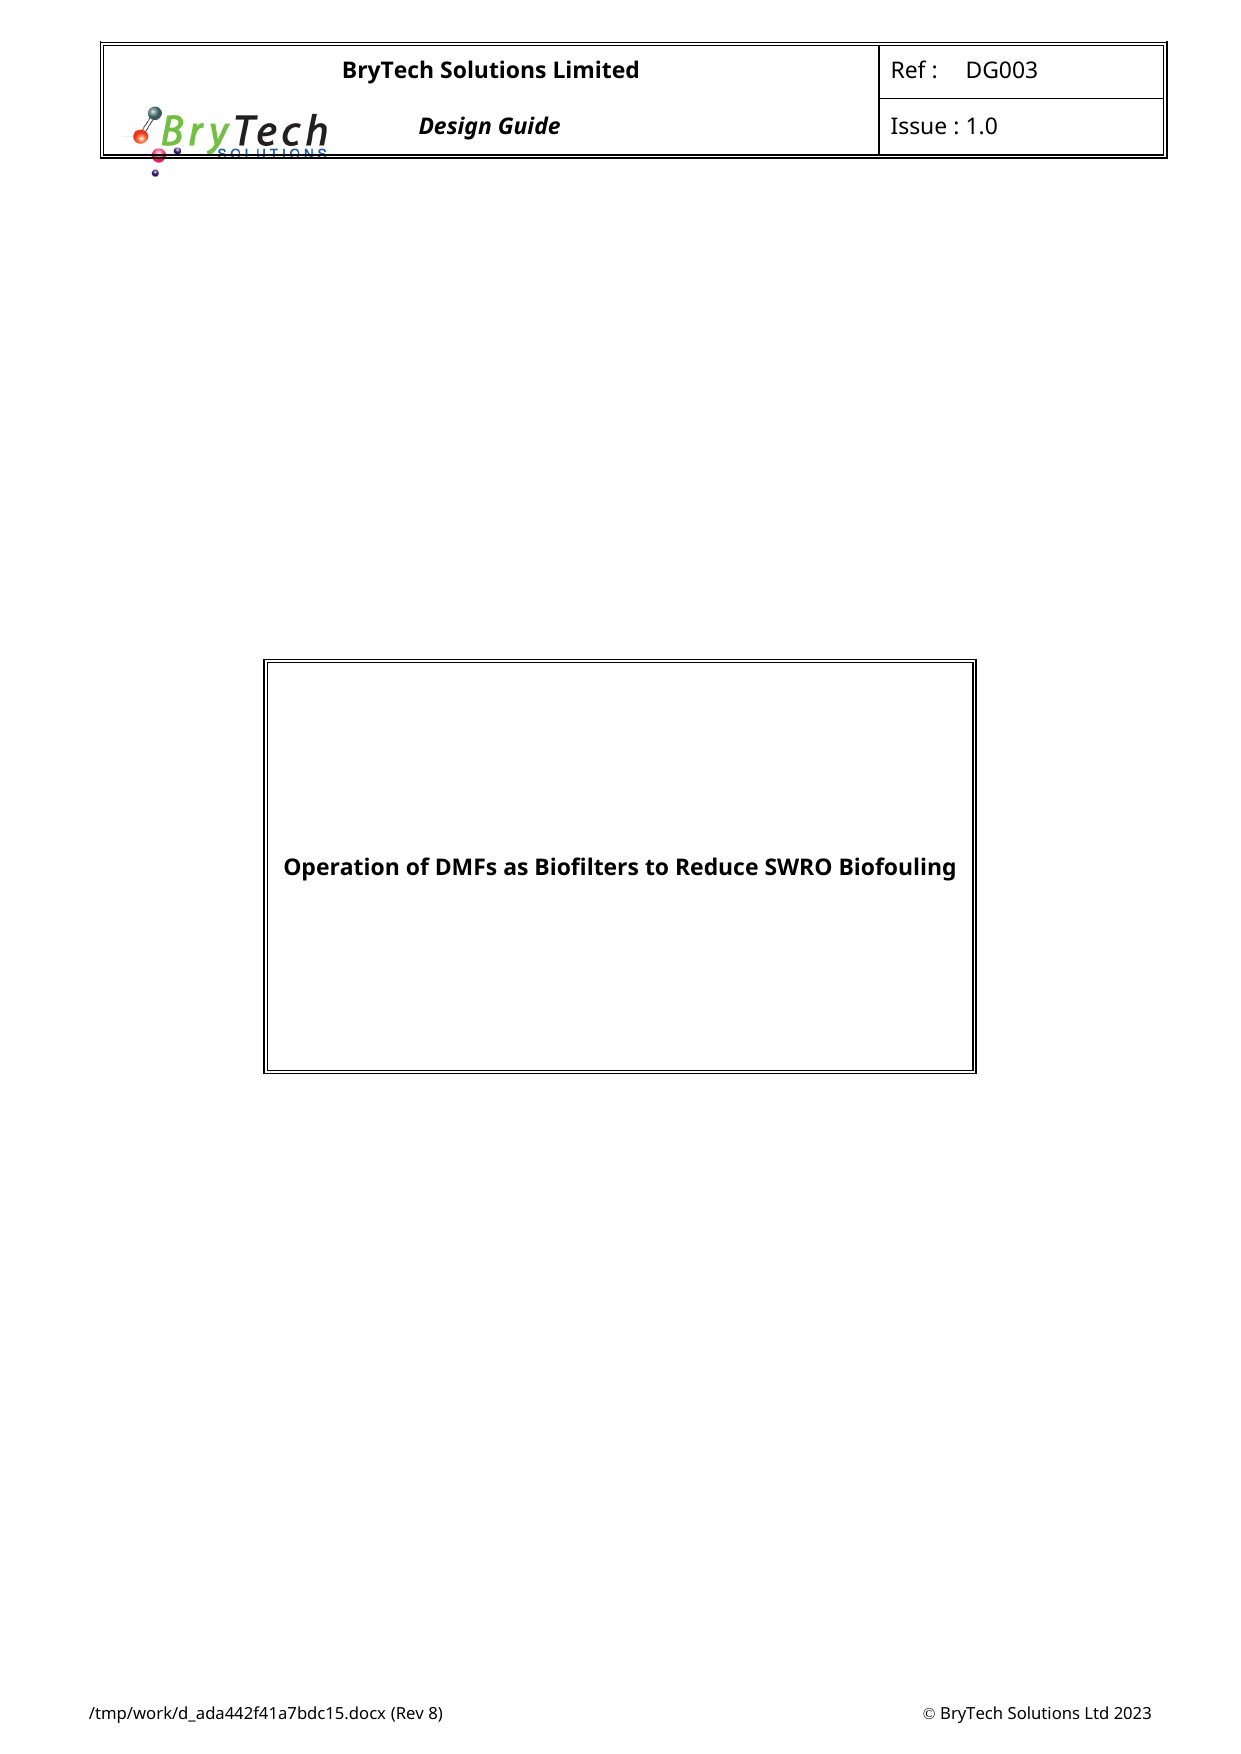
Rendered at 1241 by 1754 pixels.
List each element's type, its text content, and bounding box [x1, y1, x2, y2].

table_header Operation of DMFs as Biofilters to Reduce SWRO Biofouling [268, 663, 972, 1069]
picture [112, 97, 340, 154]
picture [112, 159, 340, 182]
